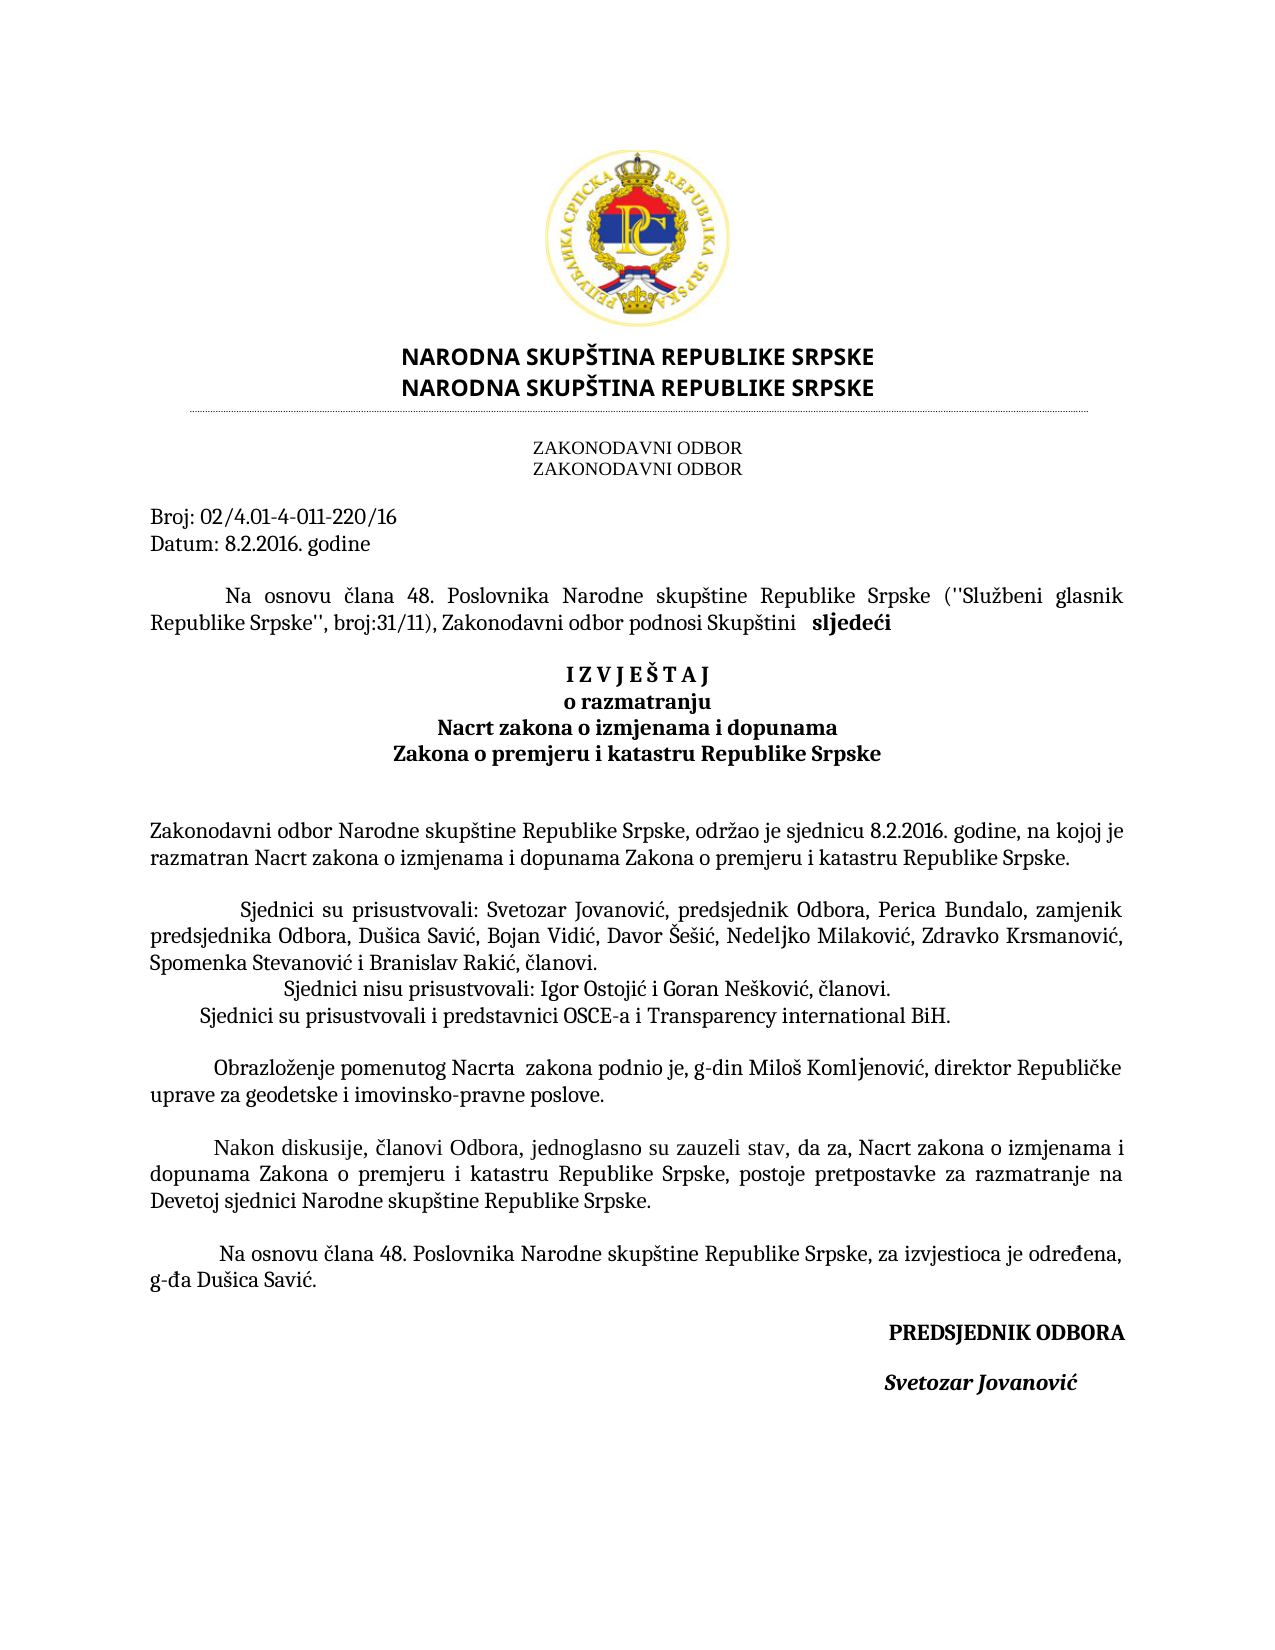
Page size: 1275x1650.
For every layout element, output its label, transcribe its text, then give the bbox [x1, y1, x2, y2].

text PREDSJEDNIK ODBORA [150, 1319, 1125, 1346]
text Nacrt zakona o izmjenama i dopunama [150, 715, 1125, 741]
text Sjednici su prisustvovali i predstavnici OSCE-a i Transparency international BiH. [150, 1002, 1125, 1029]
text NARODNA SKUPŠTINA REPUBLIKE SRPSKE [150, 372, 1125, 403]
text ZAKONODAVNI ODBOR [150, 437, 1125, 458]
text Svetozar Jovanović [150, 1370, 1125, 1396]
text Sjednici su prisustvovali: Svetozar Jovanović, predsjednik Odbora, Perica Bundalo, zamjenik predsjednika Odbora, Dušica Savić, Bojan Vidić, Davor Šešić, Nedelјko Milaković, Zdravko Krsmanović, Spomenka Stevanović i Branislav Rakić, članovi. [150, 897, 1125, 976]
text Broj: 02/4.01-4-011-220/16 [150, 504, 1125, 530]
text Zakonodavni odbor Narodne skupštine Republike Srpske, održao je sjednicu 8.2.2016. godine, na kojoj je razmatran Nacrt zakona o izmjenama i dopunama Zakona o premjeru i katastru Republike Srpske. [150, 767, 1125, 871]
text Datum: 8.2.2016. godine [150, 530, 1125, 557]
text Sjednici nisu prisustvovali: Igor Ostojić i Goran Nešković, članovi. [150, 976, 1125, 1002]
text Nakon diskusije, članovi Odbora, jednoglasno su zauzeli stav, da za, Nacrt zakona o izmjenama i dopunama Zakona o premjeru i katastru Republike Srpske, postoje pretpostavke za razmatranje na Devetoj sjednici Narodne skupštine Republike Srpske. [150, 1134, 1125, 1214]
text NARODNA SKUPŠTINA REPUBLIKE SRPSKE [150, 341, 1125, 372]
text Na osnovu člana 48. Poslovnika Narodne skupštine Republike Srpske (''Službeni glasnik Republike Srpske'', broj:31/11), Zakonodavni odbor podnosi Skupštini slјedeći [150, 583, 1125, 636]
text Obrazloženje pomenutog Nacrta zakona podnio je, g-din Miloš Komlјenović, direktor Republičke uprave za geodetske i imovinsko-pravne poslove. [150, 1055, 1125, 1108]
text I Z V J E Š T A J [150, 662, 1125, 688]
text o razmatranju [150, 688, 1125, 715]
text Na osnovu člana 48. Poslovnika Narodne skupštine Republike Srpske, za izvjestioca je određena, g-đa Dušica Savić. [150, 1240, 1125, 1293]
text ZAKONODAVNI ODBOR [150, 458, 1125, 480]
text Zakona o premjeru i katastru Republike Srpske [150, 741, 1125, 767]
